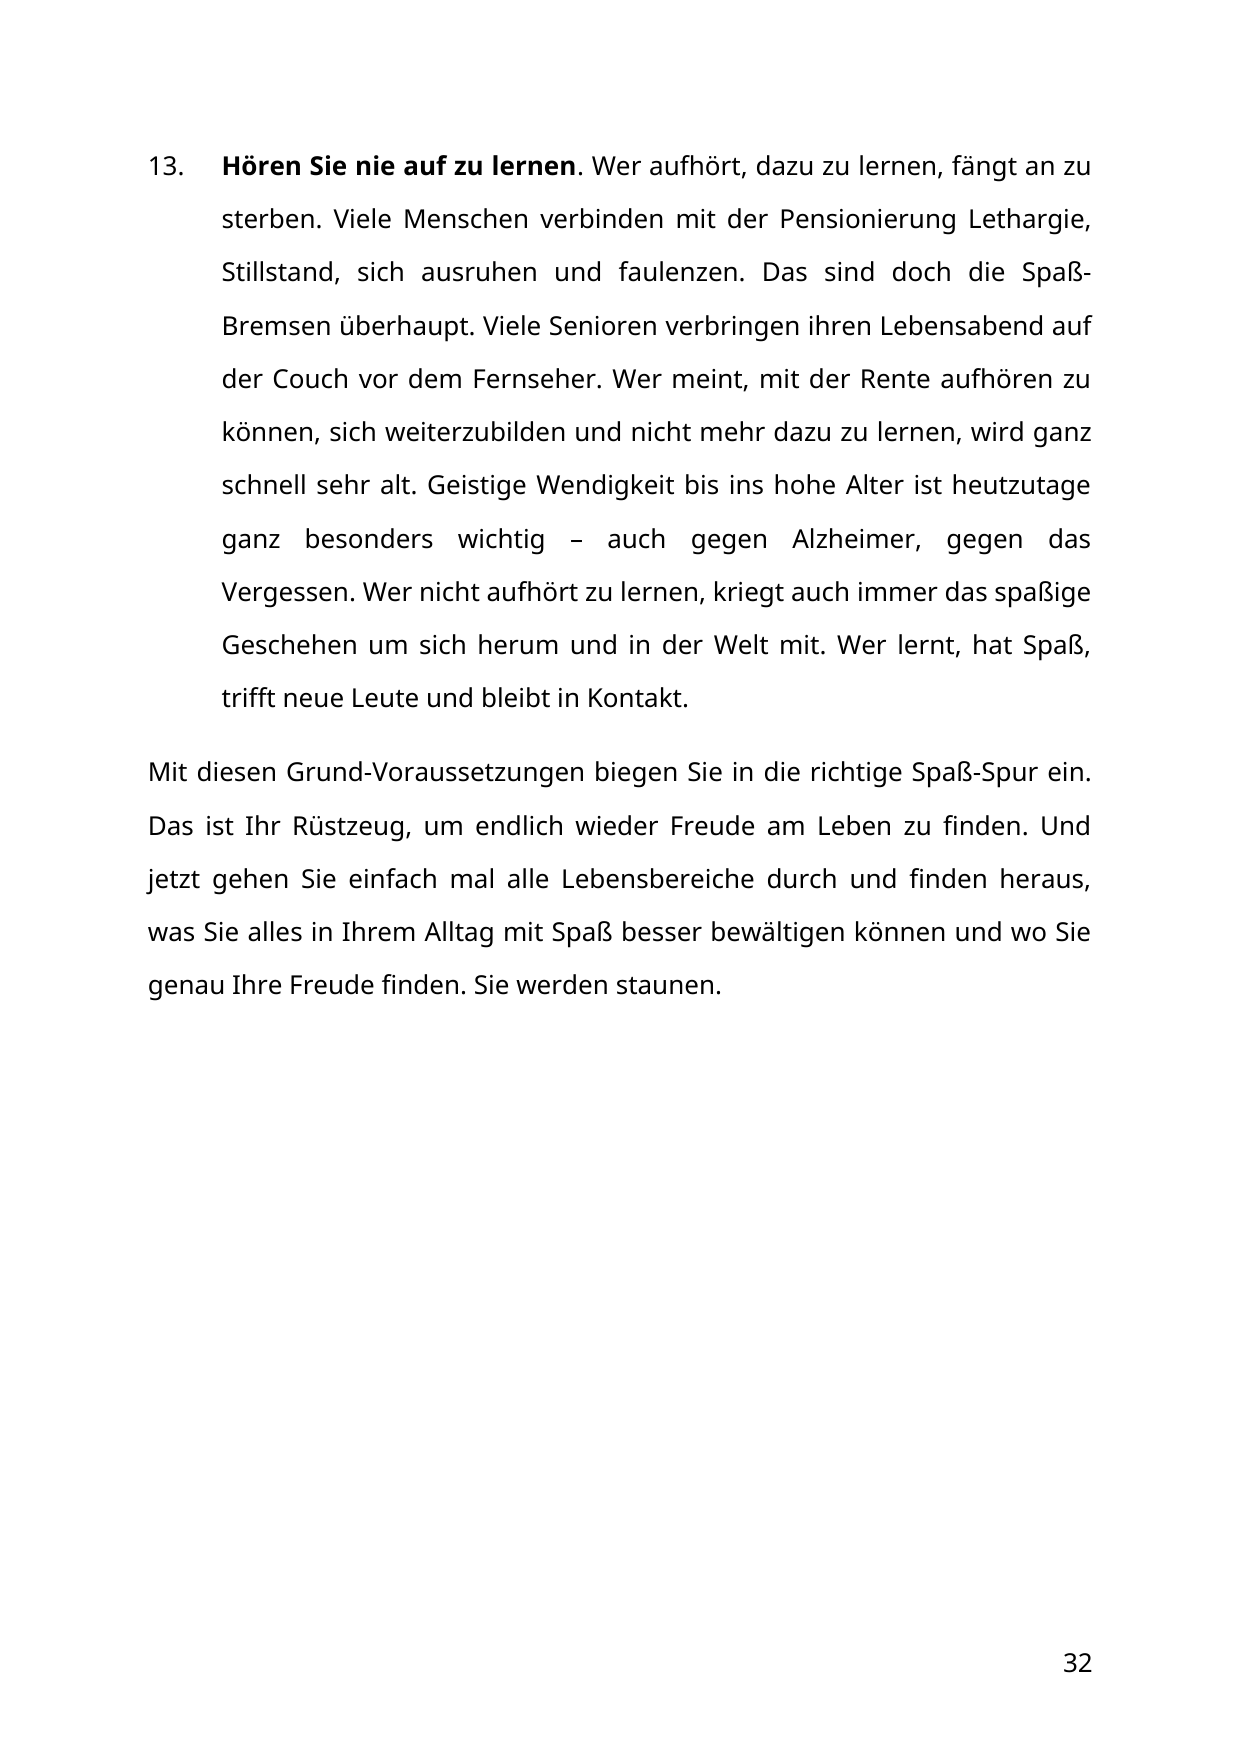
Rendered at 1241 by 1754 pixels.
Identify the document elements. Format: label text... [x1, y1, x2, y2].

text Mit diesen Grund-Voraussetzungen biegen Sie in die richtige Spaß-Spur ein. Das ist Ihr Rüstzeug, um endlich wieder Freude am Leben zu finden. Und jetzt gehen Sie einfach mal alle Lebensbereiche durch und finden heraus, was Sie alles in Ihrem Alltag mit Spaß besser bewältigen können und wo Sie genau Ihre Freude finden. Sie werden staunen. [148, 754, 1093, 1002]
list Hören Sie nie auf zu lernen. Wer aufhört, dazu zu lernen, fängt an zu sterben. Viele Menschen verbinden mit der Pensionierung Lethargie, Stillstand, sich ausruhen und faulenzen. Das sind doch die Spaß-Bremsen überhaupt. Viele Senioren verbringen ihren Lebensabend auf der Couch vor dem Fernseher. Wer meint, mit der Rente aufhören zu können, sich weiterzubilden und nicht mehr dazu zu lernen, wird ganz schnell sehr alt. Geistige Wendigkeit bis ins hohe Alter ist heutzutage ganz besonders wichtig – auch gegen Alzheimer, gegen das Vergessen. Wer nicht aufhört zu lernen, kriegt auch immer das spaßige Geschehen um sich herum und in der Welt mit. Wer lernt, hat Spaß, trifft neue Leute und bleibt in Kontakt. [148, 148, 1093, 715]
